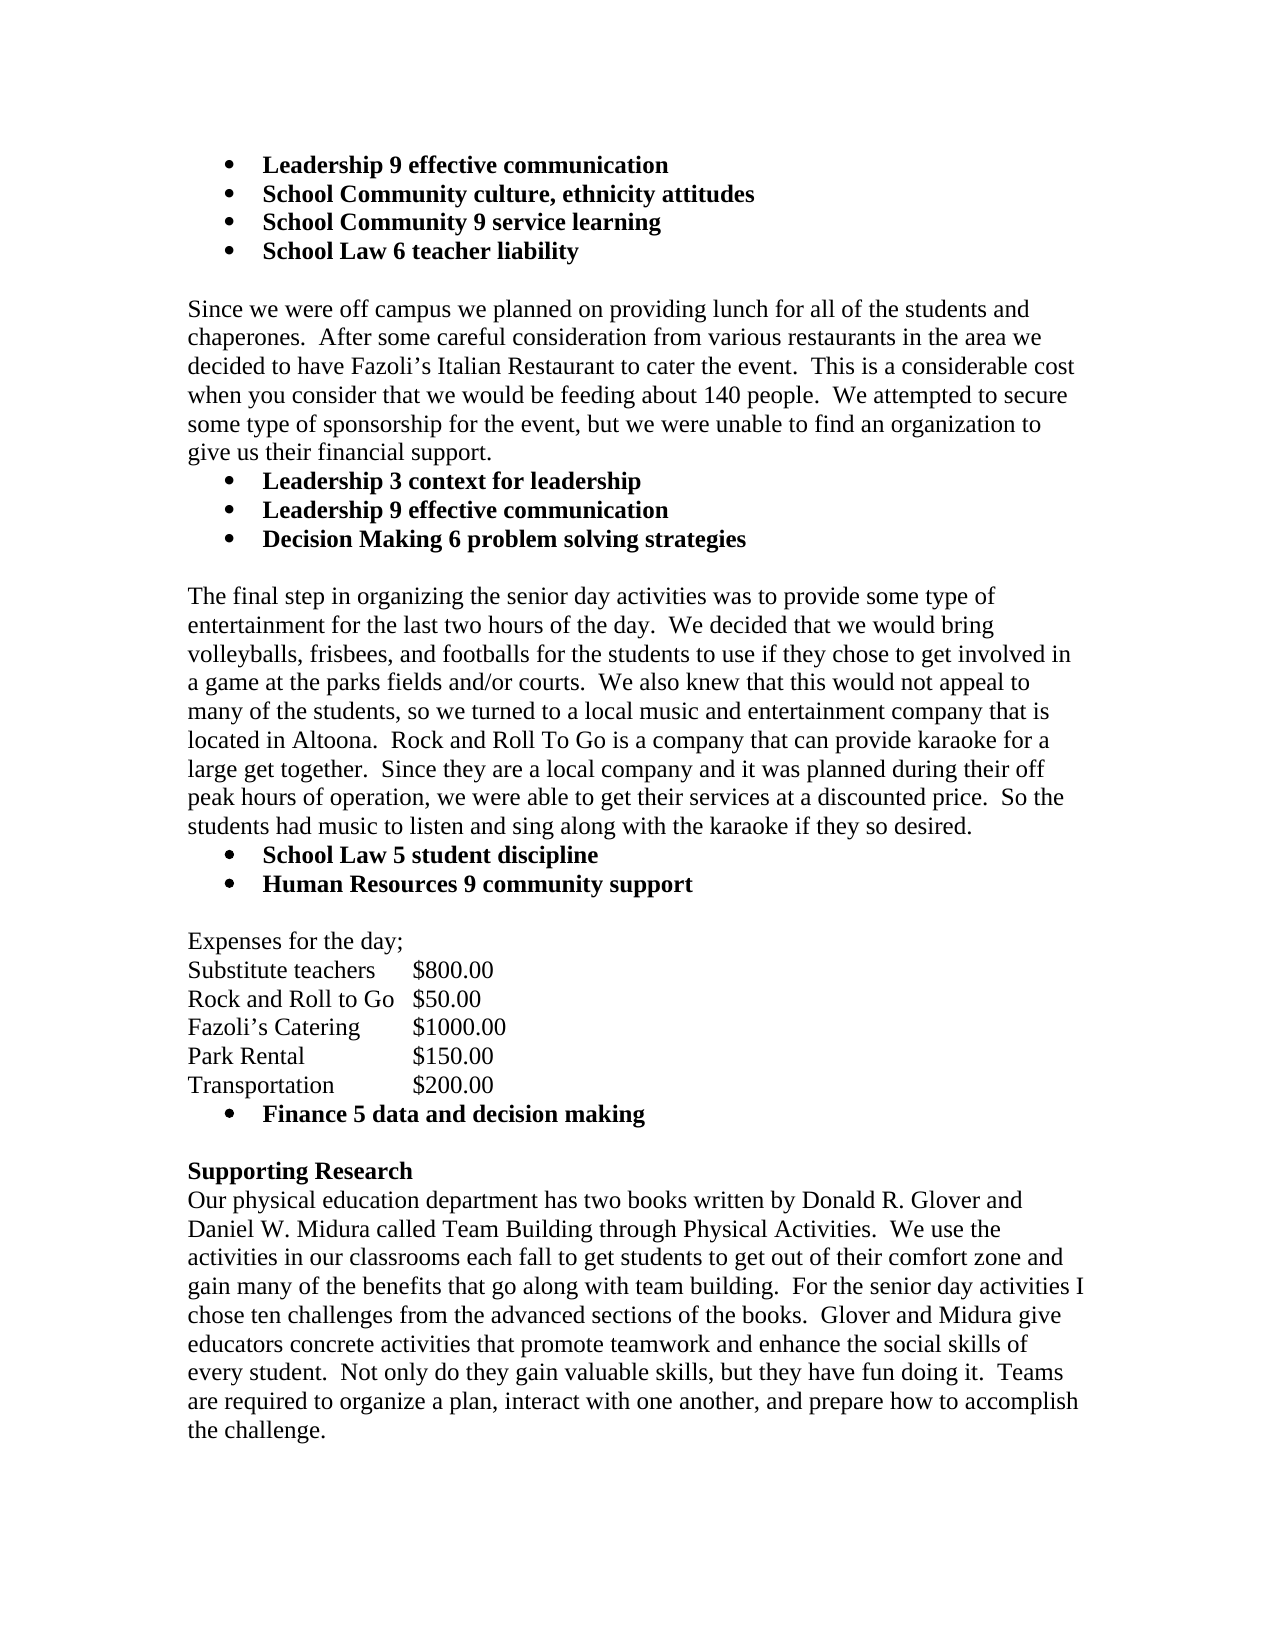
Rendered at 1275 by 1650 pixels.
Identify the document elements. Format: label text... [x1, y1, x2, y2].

list Leadership 3 context for leadership [225, 466, 1087, 495]
text Supporting Research [187, 1156, 1087, 1185]
list Leadership 9 effective communication [225, 495, 1087, 524]
text Park Rental $150.00 [187, 1041, 1087, 1070]
list School Law 6 teacher liability [225, 236, 1087, 265]
text The final step in organizing the senior day activities was to provide some type of entertainment for the last two hours of the day. We decided that we would bring volleyballs, frisbees, and footballs for the students to use if they chose to get involved in a game at the parks fields and/or courts. We also knew that this would not appeal to many of the students, so we turned to a local music and entertainment company that is located in . Rock and Roll To Go is a company that can provide karaoke for a large get together. Since they are a local company and it was planned during their off peak hours of operation, we were able to get their services at a discounted price. So the students had music to listen and sing along with the karaoke if they so desired. [187, 581, 1087, 840]
list School Community culture, ethnicity attitudes [225, 179, 1087, 207]
list Leadership 9 effective communication [225, 150, 1087, 179]
text Rock and Roll to Go $50.00 [187, 984, 1087, 1012]
list School Law 5 student discipline [225, 840, 1087, 869]
list Finance 5 data and decision making [225, 1099, 1087, 1127]
text Since we were off campus we planned on providing lunch for all of the students and chaperones. After some careful consideration from various restaurants in the area we decided to have Fazoli’s Italian Restaurant to cater the event. This is a considerable cost when you consider that we would be feeding about 140 people. We attempted to secure some type of sponsorship for the event, but we were unable to find an organization to give us their financial support. [187, 294, 1087, 466]
text Expenses for the day; Substitute teachers $800.00 [187, 926, 1087, 984]
text Transportation $200.00 [187, 1070, 1087, 1099]
text Our physical education department has two books written by Donald R. Glover and Daniel W. Midura called Team Building through Physical Activities. We use the activities in our classrooms each fall to get students to get out of their comfort zone and gain many of the benefits that go along with team building. For the senior day activities I chose ten challenges from the advanced sections of the books. Glover and Midura give educators concrete activities that promote teamwork and enhance the social skills of every student. Not only do they gain valuable skills, but they have fun doing it. Teams are required to organize a plan, interact with one another, and prepare how to accomplish the challenge. [187, 1185, 1087, 1444]
list Human Resources 9 community support [225, 869, 1087, 897]
list Decision Making 6 problem solving strategies [225, 524, 1087, 552]
text Fazoli’s Catering $1000.00 [187, 1012, 1087, 1041]
list School Community 9 service learning [225, 207, 1087, 236]
